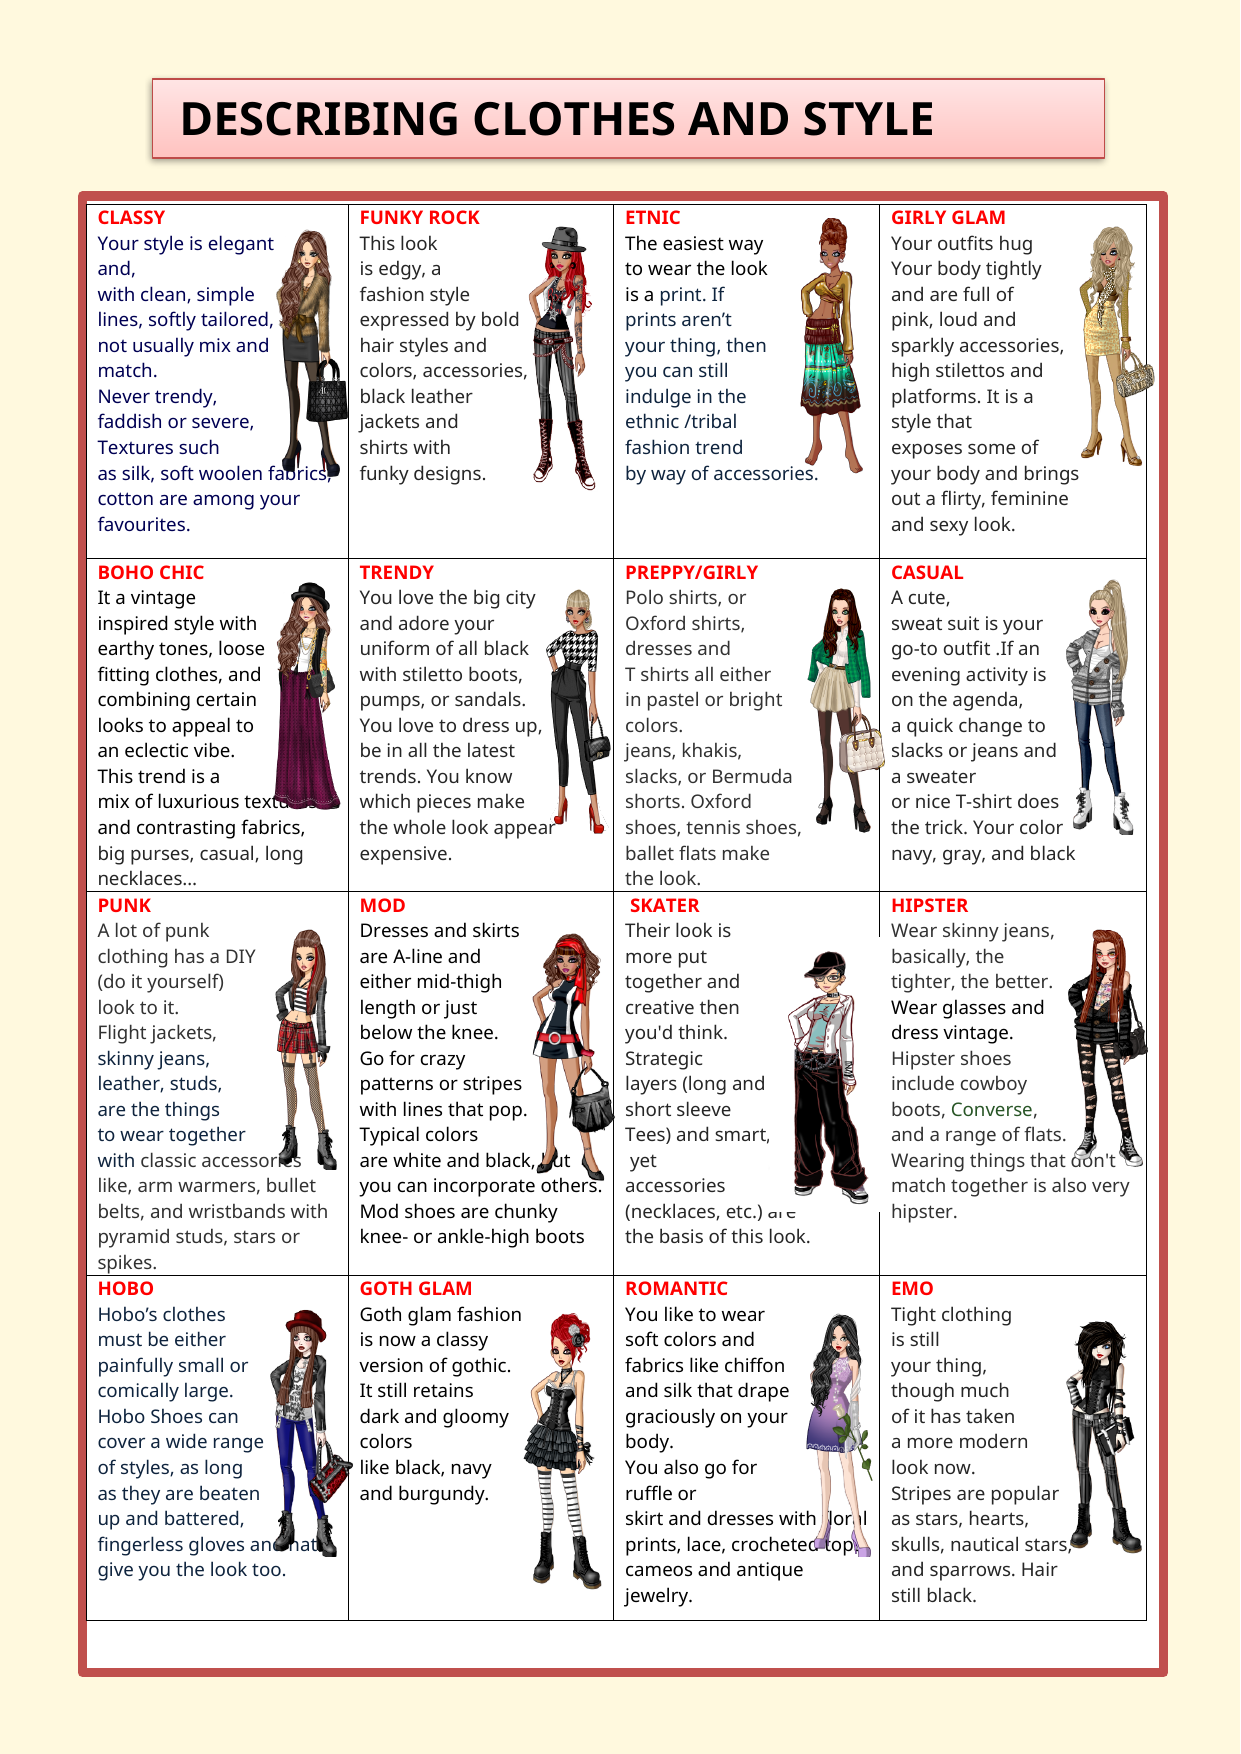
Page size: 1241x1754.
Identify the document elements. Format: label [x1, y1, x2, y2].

picture [781, 218, 887, 477]
picture [256, 576, 364, 811]
picture [1044, 1313, 1164, 1554]
picture [510, 924, 631, 1184]
picture [768, 937, 881, 1212]
picture [1048, 576, 1158, 835]
picture [256, 924, 360, 1170]
picture [790, 1303, 894, 1557]
picture [258, 218, 364, 477]
picture [793, 576, 894, 835]
picture [527, 576, 631, 835]
picture [507, 218, 622, 492]
picture [250, 1303, 362, 1557]
picture [1048, 919, 1171, 1170]
picture [1061, 218, 1164, 467]
picture [509, 1313, 622, 1590]
